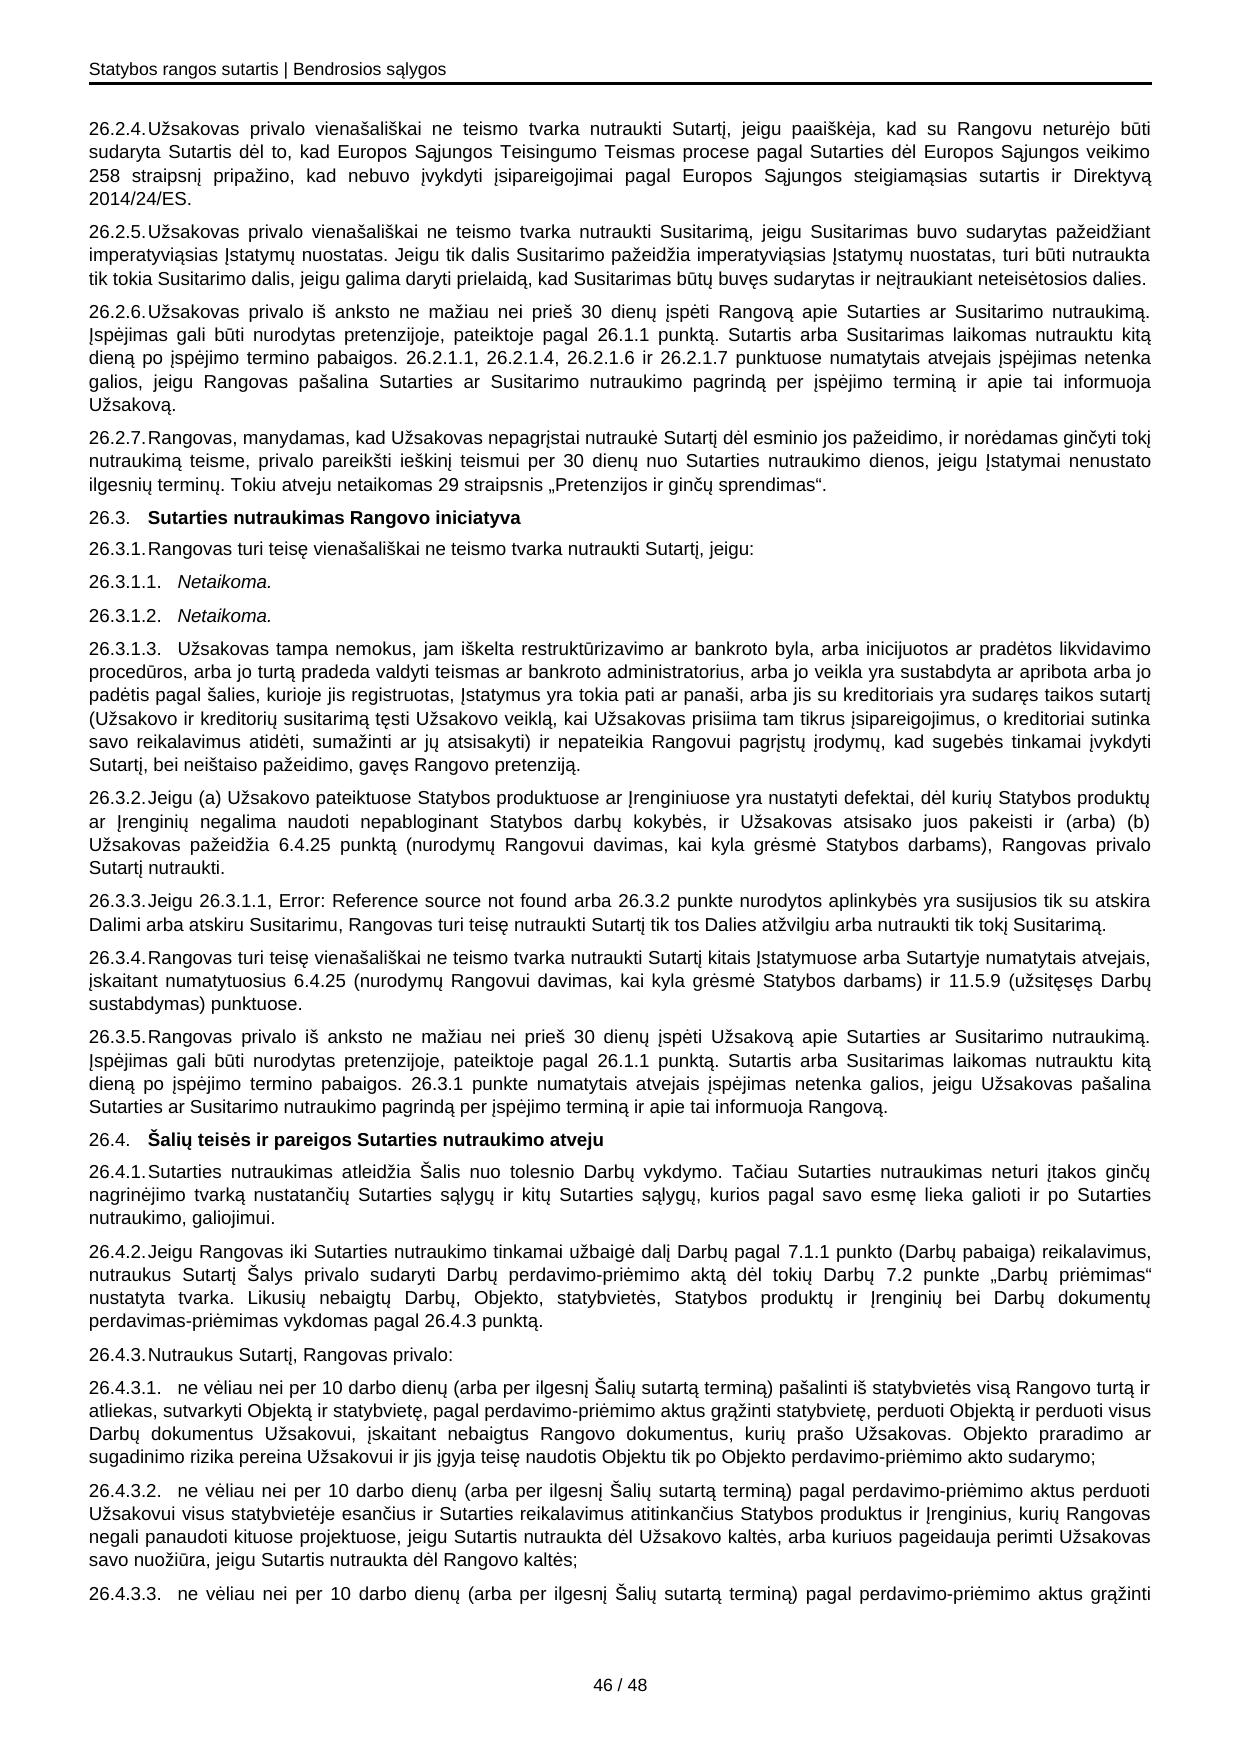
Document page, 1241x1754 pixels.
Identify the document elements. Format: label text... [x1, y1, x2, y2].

list Užsakovas privalo vienašališkai ne teismo tvarka nutraukti Susitarimą, jeigu Susitarimas buvo sudarytas pažeidžiant imperatyviąsias Įstatymų nuostatas. Jeigu tik dalis Susitarimo pažeidžia imperatyviąsias Įstatymų nuostatas, turi būti nutraukta tik tokia Susitarimo dalis, jeigu galima daryti prielaidą, kad Susitarimas būtų buvęs sudarytas ir neįtraukiant neteisėtosios dalies. [89, 221, 1152, 289]
list Rangovas privalo iš anksto ne mažiau nei prieš 30 dienų įspėti Užsakovą apie Sutarties ar Susitarimo nutraukimą. Įspėjimas gali būti nurodytas pretenzijoje, pateiktoje pagal 26.1.1 punktą. Sutartis arba Susitarimas laikomas nutrauktu kitą dieną po įspėjimo termino pabaigos. 26.3.1 punkte numatytais atvejais įspėjimas netenka galios, jeigu Užsakovas pašalina Sutarties ar Susitarimo nutraukimo pagrindą per įspėjimo terminą ir apie tai informuoja Rangovą. [89, 1026, 1152, 1117]
list Nutraukus Sutartį, Rangovas privalo: [89, 1343, 1152, 1365]
list Užsakovas tampa nemokus, jam iškelta restruktūrizavimo ar bankroto byla, arba inicijuotos ar pradėtos likvidavimo procedūros, arba jo turtą pradeda valdyti teismas ar bankroto administratorius, arba jo veikla yra sustabdyta ar apribota arba jo padėtis pagal šalies, kurioje jis registruotas, Įstatymus yra tokia pati ar panaši, arba jis su kreditoriais yra sudaręs taikos sutartį (Užsakovo ir kreditorių susitarimą tęsti Užsakovo veiklą, kai Užsakovas prisiima tam tikrus įsipareigojimus, o kreditoriai sutinka savo reikalavimus atidėti, sumažinti ar jų atsisakyti) ir nepateikia Rangovui pagrįstų įrodymų, kad sugebės tinkamai įvykdyti Sutartį, bei neištaiso pažeidimo, gavęs Rangovo pretenziją. [89, 638, 1152, 776]
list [89, 1582, 1152, 1604]
subtitle Sutarties nutraukimas Rangovo iniciatyva [89, 507, 1152, 528]
list Netaikoma. [89, 604, 1152, 626]
list Rangovas turi teisę vienašališkai ne teismo tvarka nutraukti Sutartį kitais Įstatymuose arba Sutartyje numatytais atvejais, įskaitant numatytuosius 6.4.25 (nurodymų Rangovui davimas, kai kyla grėsmė Statybos darbams) ir 11.5.9 (užsitęsęs Darbų sustabdymas) punktuose. [89, 947, 1152, 1014]
subtitle Šalių teisės ir pareigos Sutarties nutraukimo atveju [89, 1129, 1152, 1151]
list ne vėliau nei per 10 darbo dienų (arba per ilgesnį Šalių sutartą terminą) pašalinti iš statybvietės visą Rangovo turtą ir atliekas, sutvarkyti Objektą ir statybvietę, pagal perdavimo-priėmimo aktus grąžinti statybvietę, perduoti Objektą ir perduoti visus Darbų dokumentus Užsakovui, įskaitant nebaigtus Rangovo dokumentus, kurių prašo Užsakovas. Objekto praradimo ar sugadinimo rizika pereina Užsakovui ir jis įgyja teisę naudotis Objektu tik po Objekto perdavimo-priėmimo akto sudarymo; [89, 1377, 1152, 1468]
list Netaikoma. [89, 571, 1152, 593]
list Rangovas, manydamas, kad Užsakovas nepagrįstai nutraukė Sutartį dėl esminio jos pažeidimo, ir norėdamas ginčyti tokį nutraukimą teisme, privalo pareikšti ieškinį teismui per 30 dienų nuo Sutarties nutraukimo dienos, jeigu Įstatymai nenustato ilgesnių terminų. Tokiu atveju netaikomas 29 straipsnis „Pretenzijos ir ginčų sprendimas“. [89, 427, 1152, 495]
list Užsakovas privalo vienašališkai ne teismo tvarka nutraukti Sutartį, jeigu paaiškėja, kad su Rangovu neturėjo būti sudaryta Sutartis dėl to, kad Europos Sąjungos Teisingumo Teismas procese pagal Sutarties dėl Europos Sąjungos veikimo 258 straipsnį pripažino, kad nebuvo įvykdyti įsipareigojimai pagal Europos Sąjungos steigiamąsias sutartis ir Direktyvą 2014/24/ES. [89, 118, 1152, 209]
list Jeigu Rangovas iki Sutarties nutraukimo tinkamai užbaigė dalį Darbų pagal 7.1.1 punkto (Darbų pabaiga) reikalavimus, nutraukus Sutartį Šalys privalo sudaryti Darbų perdavimo-priėmimo aktą dėl tokių Darbų 7.2 punkte „Darbų priėmimas“ nustatyta tvarka. Likusių nebaigtų Darbų, Objekto, statybvietės, Statybos produktų ir Įrenginių bei Darbų dokumentų perdavimas-priėmimas vykdomas pagal 26.4.3 punktą. [89, 1240, 1152, 1332]
list Sutarties nutraukimas atleidžia Šalis nuo tolesnio Darbų vykdymo. Tačiau Sutarties nutraukimas neturi įtakos ginčų nagrinėjimo tvarką nustatančių Sutarties sąlygų ir kitų Sutarties sąlygų, kurios pagal savo esmę lieka galioti ir po Sutarties nutraukimo, galiojimui. [89, 1161, 1152, 1229]
list Jeigu (a) Užsakovo pateiktuose Statybos produktuose ar Įrenginiuose yra nustatyti defektai, dėl kurių Statybos produktų ar Įrenginių negalima naudoti nepabloginant Statybos darbų kokybės, ir Užsakovas atsisako juos pakeisti ir (arba) (b) Užsakovas pažeidžia 6.4.25 punktą (nurodymų Rangovui davimas, kai kyla grėsmė Statybos darbams), Rangovas privalo Sutartį nutraukti. [89, 787, 1152, 878]
list Užsakovas privalo iš anksto ne mažiau nei prieš 30 dienų įspėti Rangovą apie Sutarties ar Susitarimo nutraukimą. Įspėjimas gali būti nurodytas pretenzijoje, pateiktoje pagal 26.1.1 punktą. Sutartis arba Susitarimas laikomas nutrauktu kitą dieną po įspėjimo termino pabaigos. 26.2.1.1, 26.2.1.4, 26.2.1.6 ir 26.2.1.7 punktuose numatytais atvejais įspėjimas netenka galios, jeigu Rangovas pašalina Sutarties ar Susitarimo nutraukimo pagrindą per įspėjimo terminą ir apie tai informuoja Užsakovą. [89, 301, 1152, 415]
list ne vėliau nei per 10 darbo dienų (arba per ilgesnį Šalių sutartą terminą) pagal perdavimo-priėmimo aktus perduoti Užsakovui visus statybvietėje esančius ir Sutarties reikalavimus atitinkančius Statybos produktus ir Įrenginius, kurių Rangovas negali panaudoti kituose projektuose, jeigu Sutartis nutraukta dėl Užsakovo kaltės, arba kuriuos pageidauja perimti Užsakovas savo nuožiūra, jeigu Sutartis nutraukta dėl Rangovo kaltės; [89, 1479, 1152, 1571]
list Rangovas turi teisę vienašališkai ne teismo tvarka nutraukti Sutartį, jeigu: [89, 538, 1152, 560]
